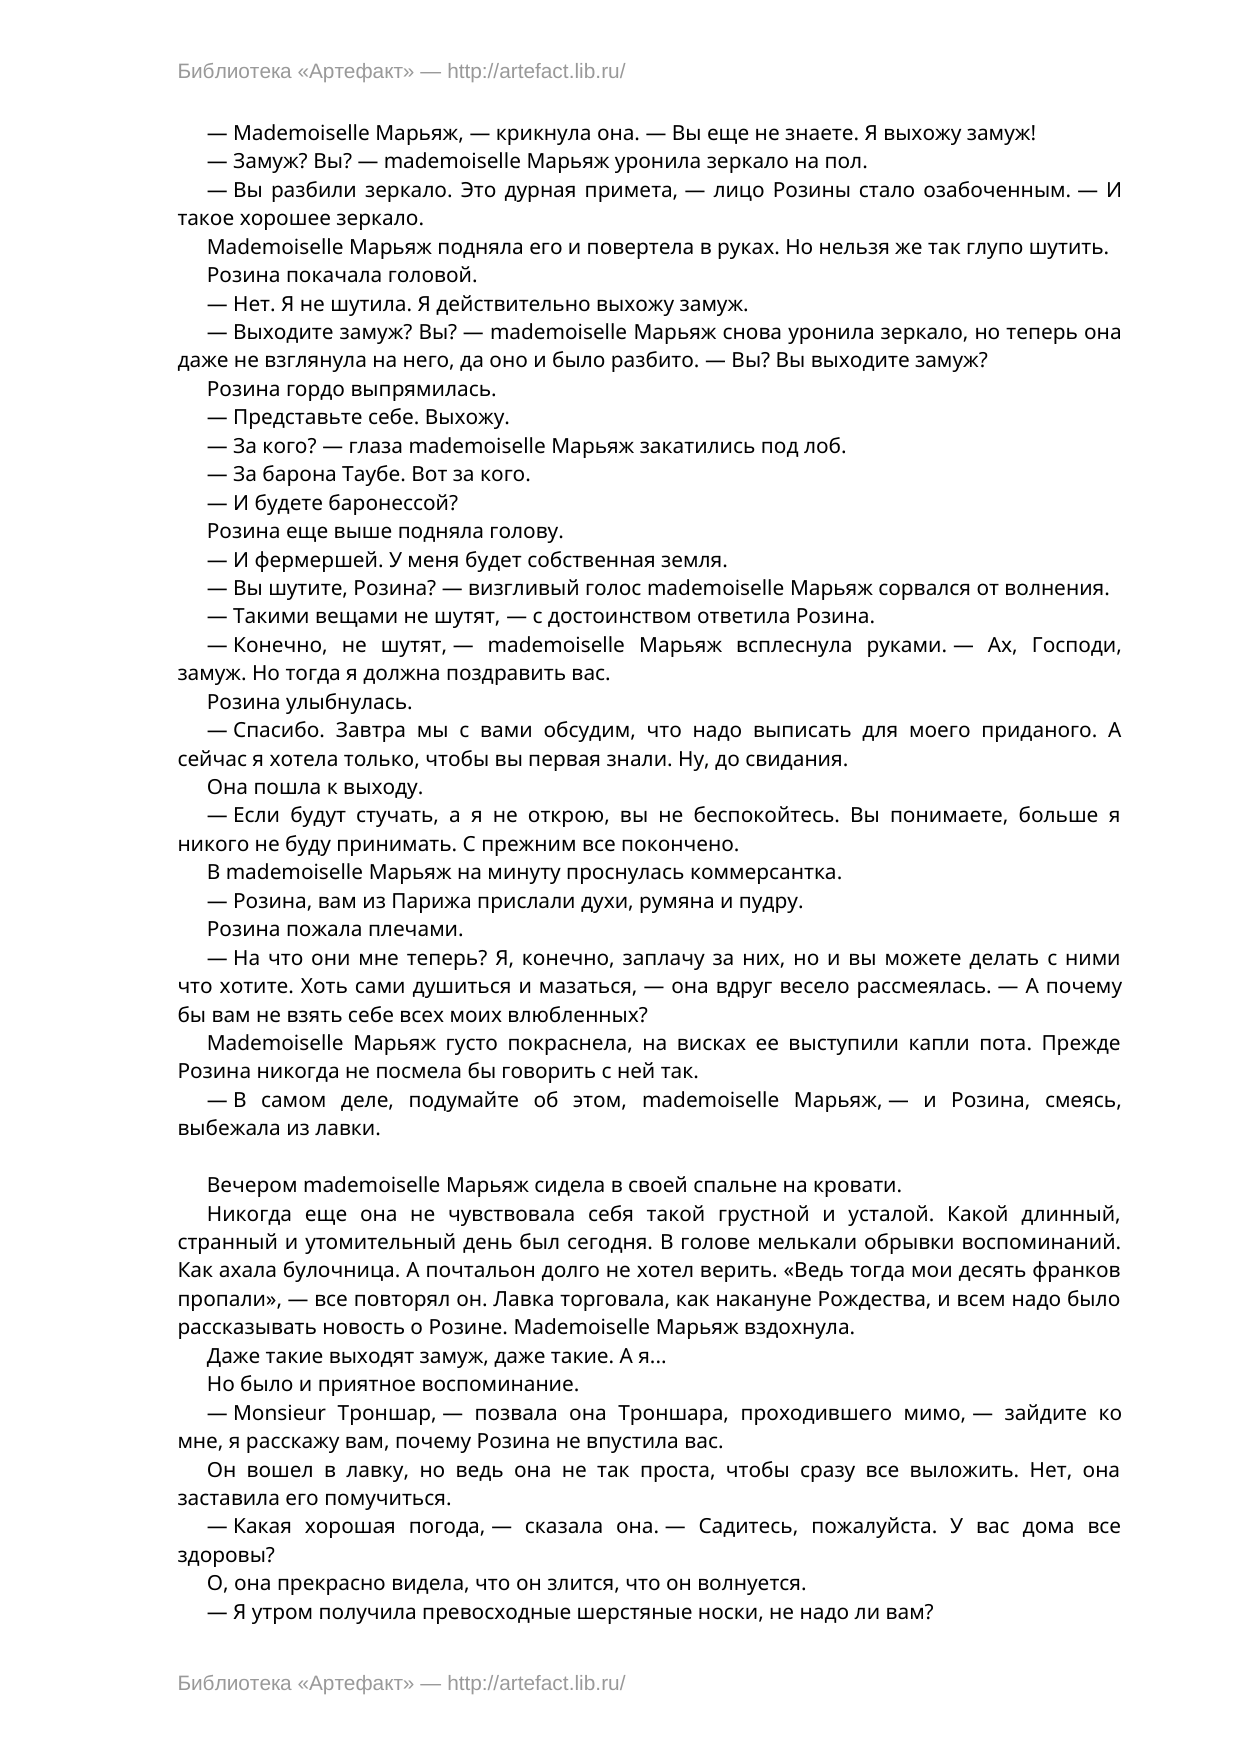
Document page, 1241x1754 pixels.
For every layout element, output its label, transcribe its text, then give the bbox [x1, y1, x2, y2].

text — Выходите замуж? Вы? — mademoiselle Марьяж снова уронила зеркало, но теперь она даже не взглянула на него, да оно и было разбито. — Вы? Вы выходите замуж? [177, 317, 1122, 374]
text — И фермершей. У меня будет собственная земля. [177, 545, 1122, 573]
text — За барона Таубе. Вот за кого. [177, 459, 1122, 488]
text Но было и приятное воспоминание. [177, 1369, 1122, 1398]
text Вечером mademoiselle Марьяж сидела в своей спальне на кровати. [177, 1170, 1122, 1199]
text — Представьте себе. Выхожу. [177, 402, 1122, 431]
text — Нет. Я не шутила. Я действительно выхожу замуж. [177, 289, 1122, 317]
text Никогда еще она не чувствовала себя такой грустной и усталой. Какой длинный, странный и утомительный день был сегодня. В голове мелькали обрывки воспоминаний. Как ахала булочница. А почтальон долго не хотел верить. «Ведь тогда мои десять франков пропали», — все повторял он. Лавка торговала, как накануне Рождества, и всем надо было рассказывать новость о Розине. Mademoiselle Марьяж вздохнула. [177, 1199, 1122, 1341]
text Mademoiselle Марьяж подняла его и повертела в руках. Но нельзя же так глупо шутить. [177, 232, 1122, 260]
text Розина покачала головой. [177, 260, 1122, 289]
text — Если будут стучать, а я не открою, вы не беспокойтесь. Вы понимаете, больше я никого не буду принимать. С прежним все покончено. [177, 801, 1122, 857]
text Даже такие выходят замуж, даже такие. А я... [177, 1341, 1122, 1369]
text Розина гордо выпрямилась. [177, 374, 1122, 402]
text — Конечно, не шутят, — mademoiselle Марьяж всплеснула руками. — Ах, Господи, замуж. Но тогда я должна поздравить вас. [177, 630, 1122, 687]
text — И будете баронессой? [177, 488, 1122, 516]
text — Я утром получила превосходные шерстяные носки, не надо ли вам? [177, 1597, 1122, 1625]
text — Mademoiselle Марьяж, — крикнула она. — Вы еще не знаете. Я выхожу замуж! [177, 118, 1122, 147]
text — Розина, вам из Парижа прислали духи, румяна и пудру. [177, 886, 1122, 914]
text — За кого? — глаза mademoiselle Марьяж закатились под лоб. [177, 431, 1122, 459]
text — На что они мне теперь? Я, конечно, заплачу за них, но и вы можете делать с ними что хотите. Хоть сами душиться и мазаться, — она вдруг весело рассмеялась. — А почему бы вам не взять себе всех моих влюбленных? [177, 943, 1122, 1028]
text Розина еще выше подняла голову. [177, 516, 1122, 545]
text Розина улыбнулась. [177, 687, 1122, 715]
text В mademoiselle Марьяж на минуту проснулась коммерсантка. [177, 857, 1122, 886]
text — Спасибо. Завтра мы с вами обсудим, что надо выписать для моего приданого. А сейчас я хотела только, чтобы вы первая знали. Ну, до свидания. [177, 715, 1122, 772]
text — Такими вещами не шутят, — с достоинством ответила Розина. [177, 602, 1122, 630]
text — В самом деле, подумайте об этом, mademoiselle Марьяж, — и Розина, смеясь, выбежала из лавки. [177, 1085, 1122, 1142]
text Розина пожала плечами. [177, 914, 1122, 943]
text Mademoiselle Марьяж густо покраснела, на висках ее выступили капли пота. Прежде Розина никогда не посмела бы говорить с ней так. [177, 1028, 1122, 1085]
text О, она прекрасно видела, что он злится, что он волнуется. [177, 1568, 1122, 1597]
text Он вошел в лавку, но ведь она не так проста, чтобы сразу все выложить. Нет, она заставила его помучиться. [177, 1455, 1122, 1512]
text — Monsieur Троншар, — позвала она Троншара, проходившего мимо, — зайдите ко мне, я расскажу вам, почему Розина не впустила вас. [177, 1398, 1122, 1455]
text — Замуж? Вы? — mademoiselle Марьяж уронила зеркало на пол. [177, 147, 1122, 175]
text — Вы шутите, Розина? — визгливый голос mademoiselle Марьяж сорвался от волнения. [177, 573, 1122, 602]
text — Вы разбили зеркало. Это дурная примета, — лицо Розины стало озабоченным. — И такое хорошее зеркало. [177, 175, 1122, 232]
text — Какая хорошая погода, — сказала она. — Садитесь, пожалуйста. У вас дома все здоровы? [177, 1512, 1122, 1568]
text Она пошла к выходу. [177, 772, 1122, 801]
